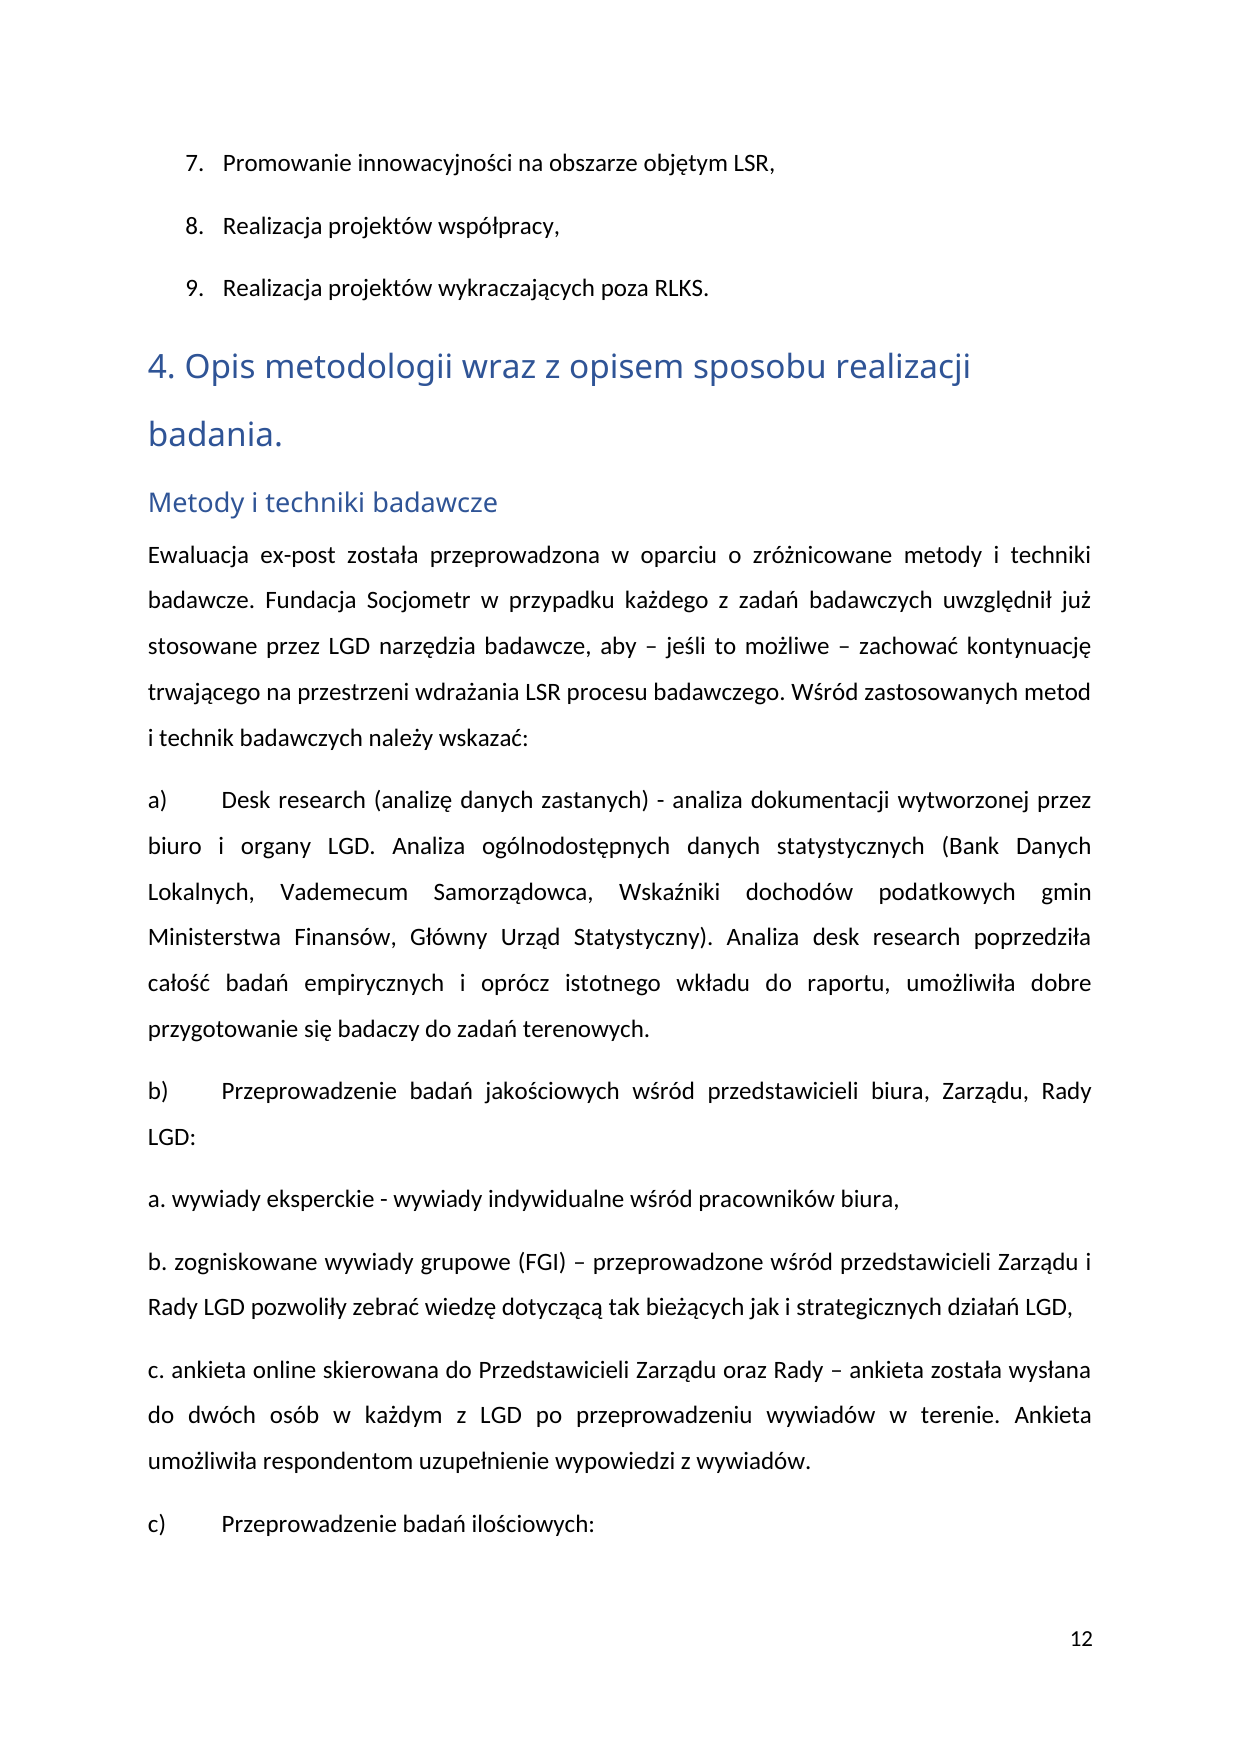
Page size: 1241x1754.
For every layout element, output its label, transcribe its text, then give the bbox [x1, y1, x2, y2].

subtitle 4. Opis metodologii wraz z opisem sposobu realizacji badania. [148, 343, 1093, 457]
text a) Desk research (analizę danych zastanych) - analiza dokumentacji wytworzonej przez biuro i organy LGD. Analiza ogólnodostępnych danych statystycznych (Bank Danych Lokalnych, Vademecum Samorządowca, Wskaźniki dochodów podatkowych gmin Ministerstwa Finansów, Główny Urząd Statystyczny). Analiza desk research poprzedziła całość badań empirycznych i oprócz istotnego wkładu do raportu, umożliwiła dobre przygotowanie się badaczy do zadań terenowych. [148, 784, 1093, 1043]
subtitle Metody i techniki badawcze [148, 483, 1093, 520]
text b. zogniskowane wywiady grupowe (FGI) – przeprowadzone wśród przedstawicieli Zarządu i Rady LGD pozwoliły zebrać wiedzę dotyczącą tak bieżących jak i strategicznych działań LGD, [148, 1246, 1093, 1322]
text c. ankieta online skierowana do Przedstawicieli Zarządu oraz Rady – ankieta została wysłana do dwóch osób w każdym z LGD po przeprowadzeniu wywiadów w terenie. Ankieta umożliwiła respondentom uzupełnienie wypowiedzi z wywiadów. [148, 1354, 1093, 1476]
list Realizacja projektów współpracy, [185, 210, 1093, 241]
text c) Przeprowadzenie badań ilościowych: [148, 1508, 1093, 1538]
list Realizacja projektów wykraczających poza RLKS. [185, 272, 1093, 303]
text a. wywiady eksperckie - wywiady indywidualne wśród pracowników biura, [148, 1183, 1093, 1214]
list Promowanie innowacyjności na obszarze objętym LSR, [185, 148, 1093, 178]
text Ewaluacja ex-post została przeprowadzona w oparciu o zróżnicowane metody i techniki badawcze. Fundacja Socjometr w przypadku każdego z zadań badawczych uwzględnił już stosowane przez LGD narzędzia badawcze, aby – jeśli to możliwe – zachować kontynuację trwającego na przestrzeni wdrażania LSR procesu badawczego. Wśród zastosowanych metod i technik badawczych należy wskazać: [148, 539, 1093, 752]
text b) Przeprowadzenie badań jakościowych wśród przedstawicieli biura, Zarządu, Rady LGD: [148, 1075, 1093, 1151]
